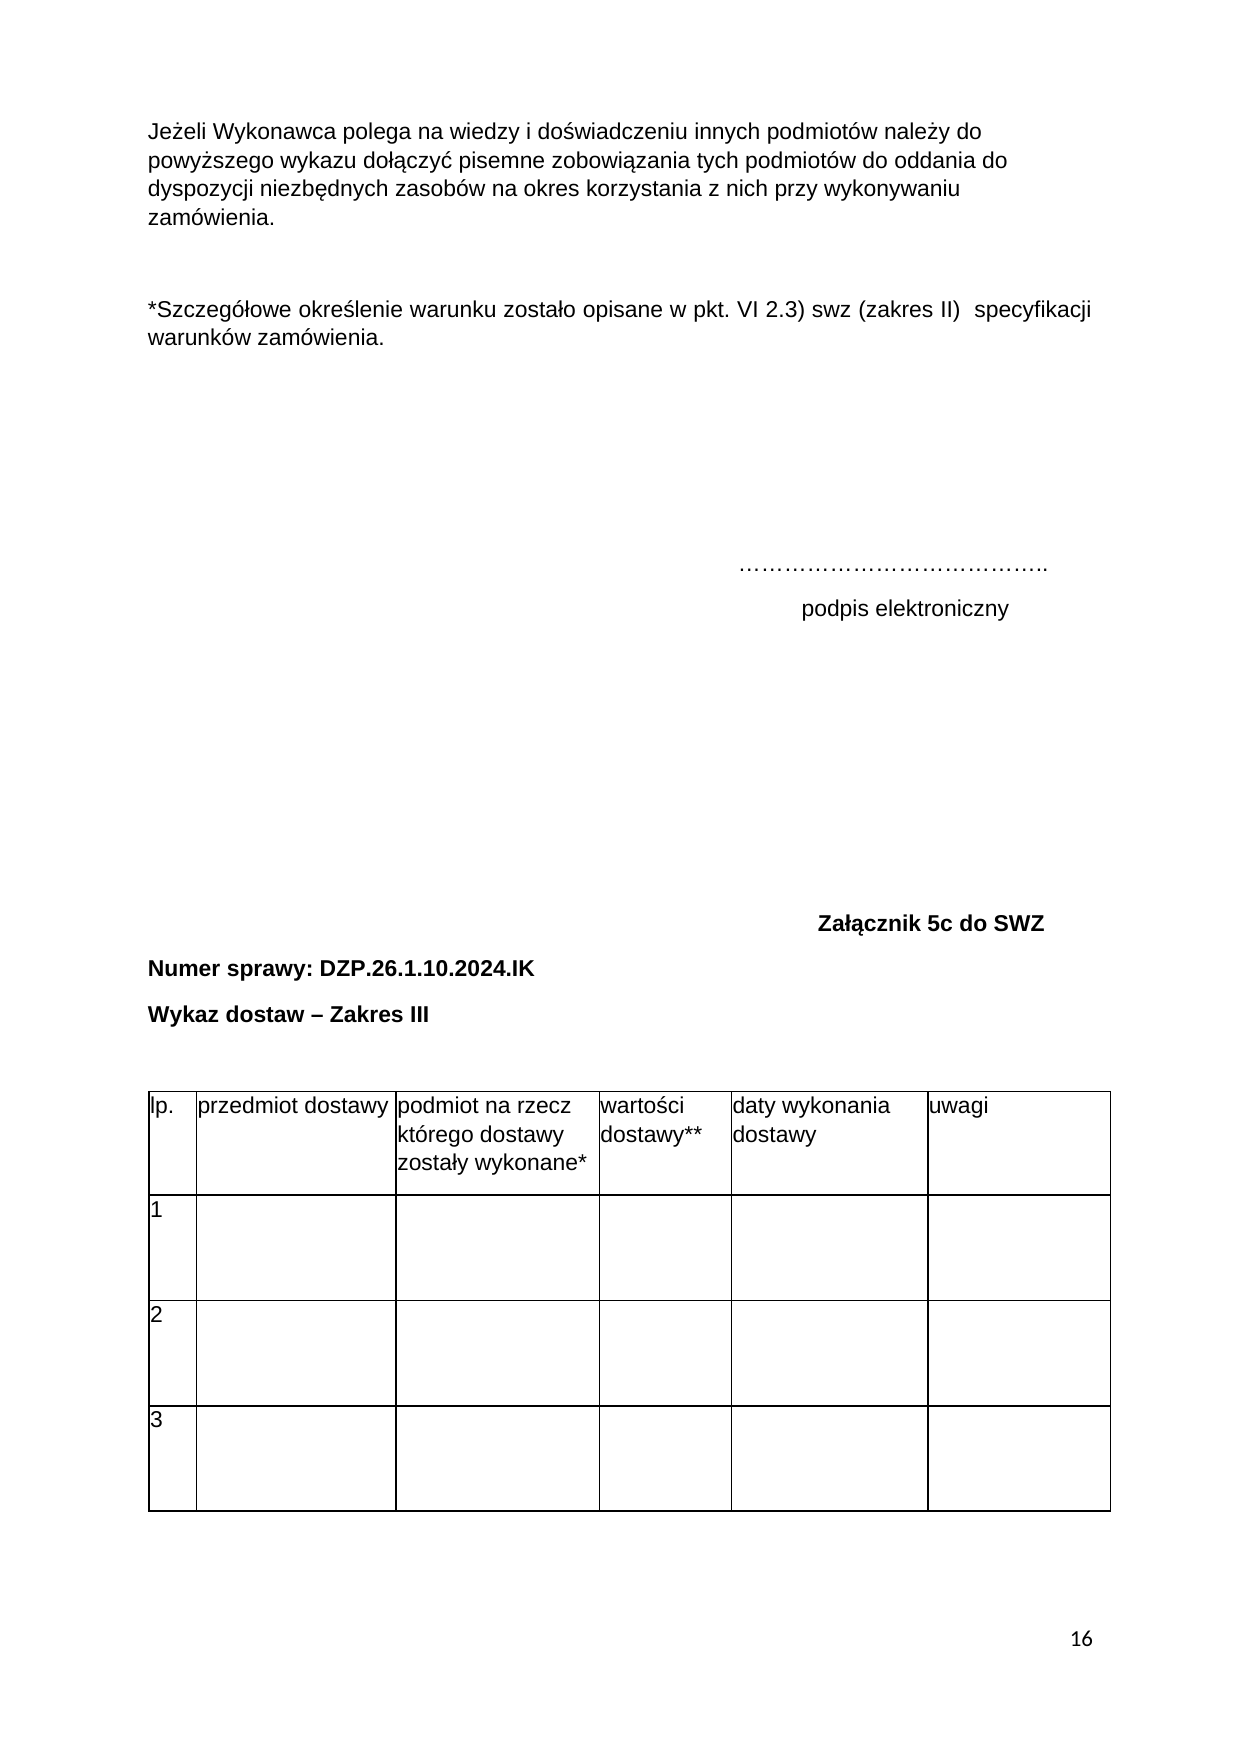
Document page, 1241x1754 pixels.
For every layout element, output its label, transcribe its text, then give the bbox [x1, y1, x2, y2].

table_cell [732, 1196, 927, 1299]
table_cell [600, 1301, 731, 1405]
table_cell [732, 1301, 927, 1405]
table_cell [397, 1407, 599, 1510]
table_header uwagi [929, 1092, 1110, 1194]
table_cell [929, 1407, 1110, 1510]
table_cell 3 [150, 1407, 196, 1510]
table_cell [600, 1196, 731, 1299]
text Wykaz dostaw – Zakres III [148, 1001, 1093, 1027]
text podpis elektroniczny [148, 594, 1093, 621]
table_cell [197, 1196, 395, 1299]
table_header daty wykonania dostawy [732, 1092, 927, 1194]
table_cell [929, 1196, 1110, 1299]
table_header lp. [150, 1092, 196, 1194]
table_cell 2 [150, 1301, 196, 1405]
text Jeżeli Wykonawca polega na wiedzy i doświadczeniu innych podmiotów należy do powyższego wykazu dołączyć pisemne zobowiązania tych podmiotów do oddania do dyspozycji niezbędnych zasobów na okres korzystania z nich przy wykonywaniu zamówienia. [148, 118, 1093, 230]
text ………………………………….. [148, 549, 1093, 576]
table_cell [929, 1301, 1110, 1405]
table_cell 1 [150, 1196, 196, 1299]
table_cell [197, 1407, 395, 1510]
table_header podmiot na rzecz którego dostawy zostały wykonane* [397, 1092, 599, 1194]
table_cell [397, 1301, 599, 1405]
table_cell [732, 1407, 927, 1510]
text *Szczegółowe określenie warunku zostało opisane w pkt. VI 2.3) swz (zakres II) specyfikacji warunków zamówienia. [148, 296, 1093, 350]
text Numer sprawy: DZP.26.1.10.2024.IK [148, 955, 1093, 982]
table_cell [397, 1196, 599, 1299]
table_header przedmiot dostawy [197, 1092, 395, 1194]
table_cell [600, 1407, 731, 1510]
table_header wartości dostawy** [600, 1092, 731, 1194]
table_cell [197, 1301, 395, 1405]
text Załącznik 5c do SWZ [811, 910, 1093, 937]
